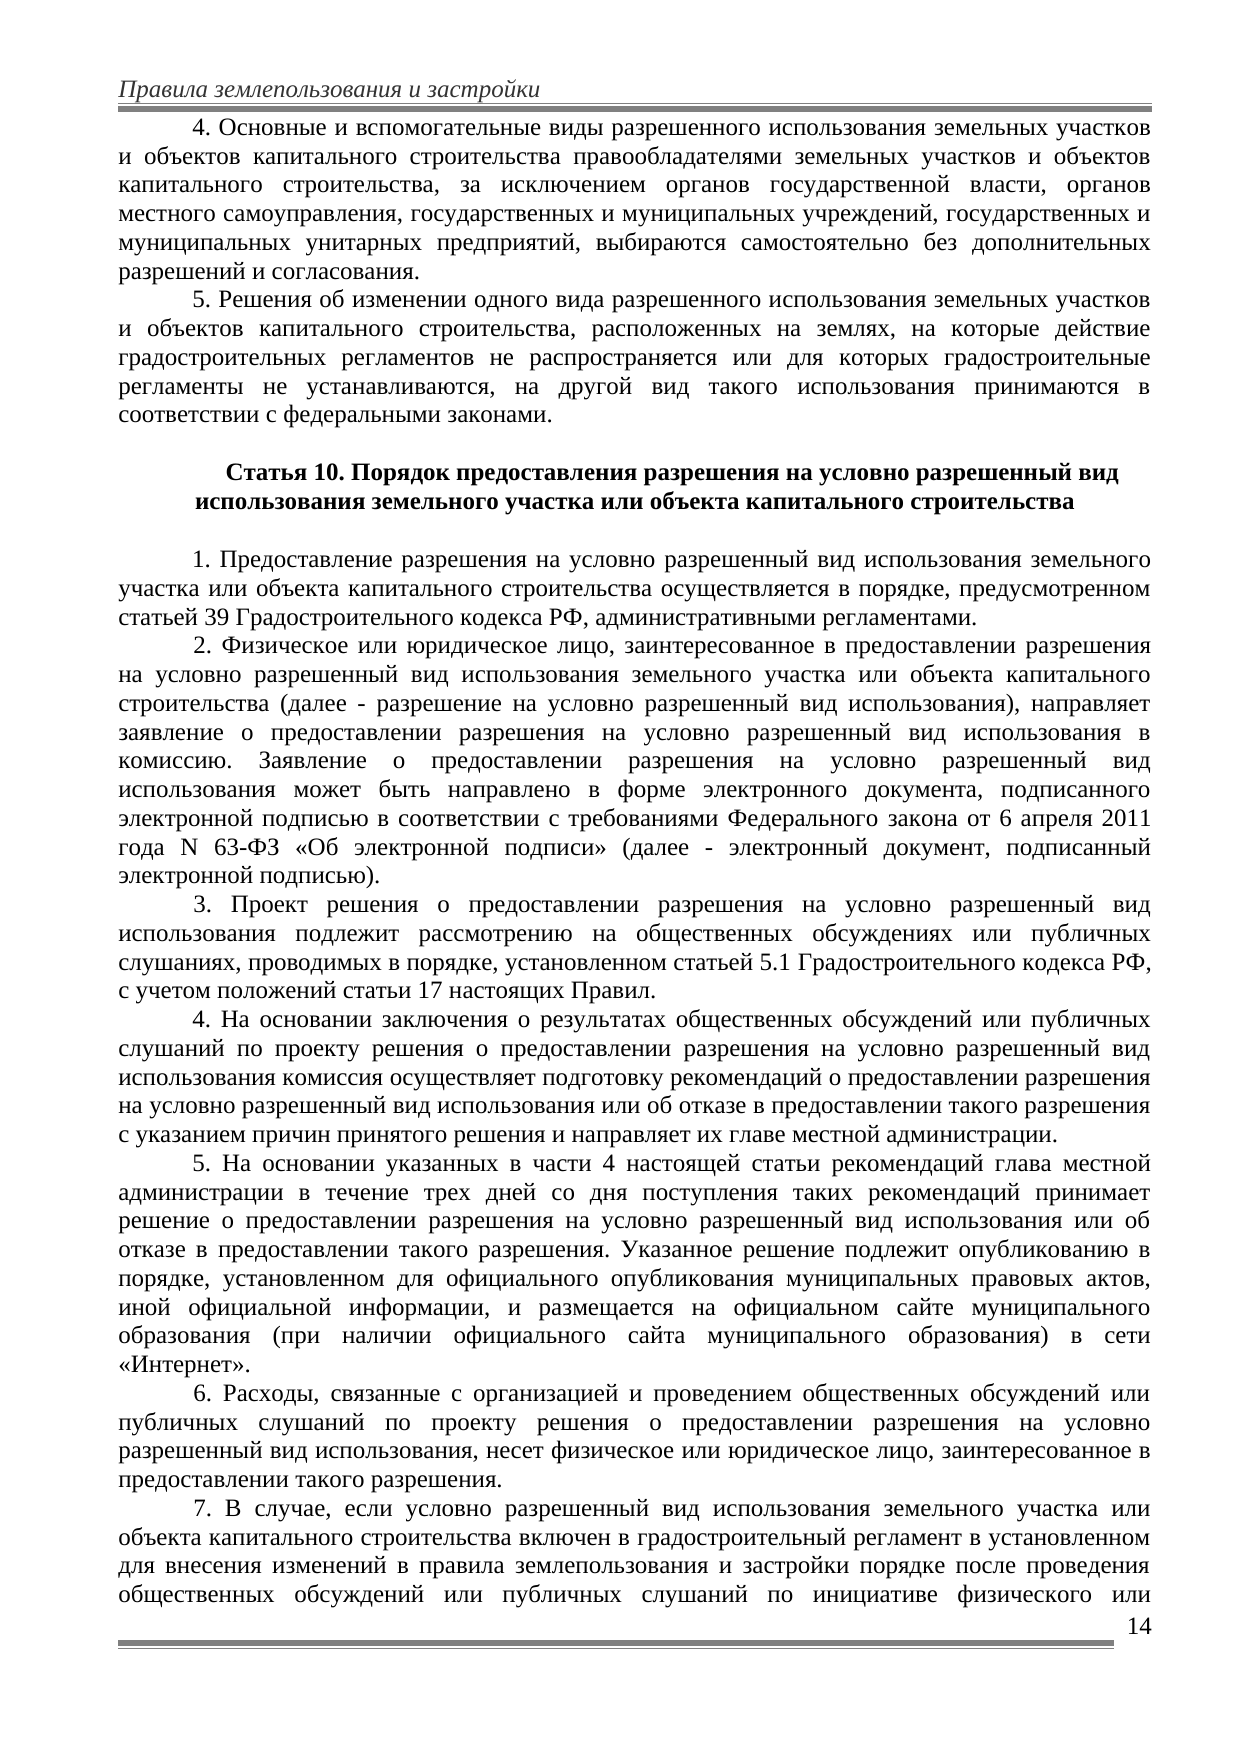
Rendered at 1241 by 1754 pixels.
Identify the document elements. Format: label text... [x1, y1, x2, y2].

text 1. Предоставление разрешения на условно разрешенный вид использования земельного участка или объекта капитального строительства осуществляется в порядке, предусмотренном статьей 39 Градостроительного кодекса РФ, административными регламентами. [118, 544, 1152, 630]
text 5. Решения об изменении одного вида разрешенного использования земельных участков и объектов капитального строительства, расположенных на землях, на которые действие градостроительных регламентов не распространяется или для которых градостроительные регламенты не устанавливаются, на другой вид такого использования принимаются в соответствии с федеральными законами. [118, 284, 1152, 428]
text 3. Проект решения о предоставлении разрешения на условно разрешенный вид использования подлежит рассмотрению на общественных обсуждениях или публичных слушаниях, проводимых в порядке, установленном статьей 5.1 Градостроительного кодекса РФ, с учетом положений статьи 17 настоящих Правил. [118, 889, 1152, 1004]
text 5. На основании указанных в части 4 настоящей статьи рекомендаций глава местной администрации в течение трех дней со дня поступления таких рекомендаций принимает решение о предоставлении разрешения на условно разрешенный вид использования или об отказе в предоставлении такого разрешения. Указанное решение подлежит опубликованию в порядке, установленном для официального опубликования муниципальных правовых актов, иной официальной информации, и размещается на официальном сайте муниципального образования (при наличии официального сайта муниципального образования) в сети «Интернет». [118, 1148, 1152, 1378]
text 2. Физическое или юридическое лицо, заинтересованное в предоставлении разрешения на условно разрешенный вид использования земельного участка или объекта капитального строительства (далее - разрешение на условно разрешенный вид использования), направляет заявление о предоставлении разрешения на условно разрешенный вид использования в комиссию. Заявление о предоставлении разрешения на условно разрешенный вид использования может быть направлено в форме электронного документа, подписанного электронной подписью в соответствии с требованиями Федерального закона от 6 апреля 2011 года N 63-ФЗ «Об электронной подписи» (далее - электронный документ, подписанный электронной подписью). [118, 630, 1152, 889]
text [118, 1493, 1152, 1608]
text 4. На основании заключения о результатах общественных обсуждений или публичных слушаний по проекту решения о предоставлении разрешения на условно разрешенный вид использования комиссия осуществляет подготовку рекомендаций о предоставлении разрешения на условно разрешенный вид использования или об отказе в предоставлении такого разрешения с указанием причин принятого решения и направляет их главе местной администрации. [118, 1004, 1152, 1148]
text 6. Расходы, связанные с организацией и проведением общественных обсуждений или публичных слушаний по проекту решения о предоставлении разрешения на условно разрешенный вид использования, несет физическое или юридическое лицо, заинтересованное в предоставлении такого разрешения. [118, 1378, 1152, 1493]
text 4. Основные и вспомогательные виды разрешенного использования земельных участков и объектов капитального строительства правообладателями земельных участков и объектов капитального строительства, за исключением органов государственной власти, органов местного самоуправления, государственных и муниципальных учреждений, государственных и муниципальных унитарных предприятий, выбираются самостоятельно без дополнительных разрешений и согласования. [118, 112, 1152, 284]
text Статья 10. Порядок предоставления разрешения на условно разрешенный вид использования земельного участка или объекта капитального строительства [118, 457, 1152, 515]
